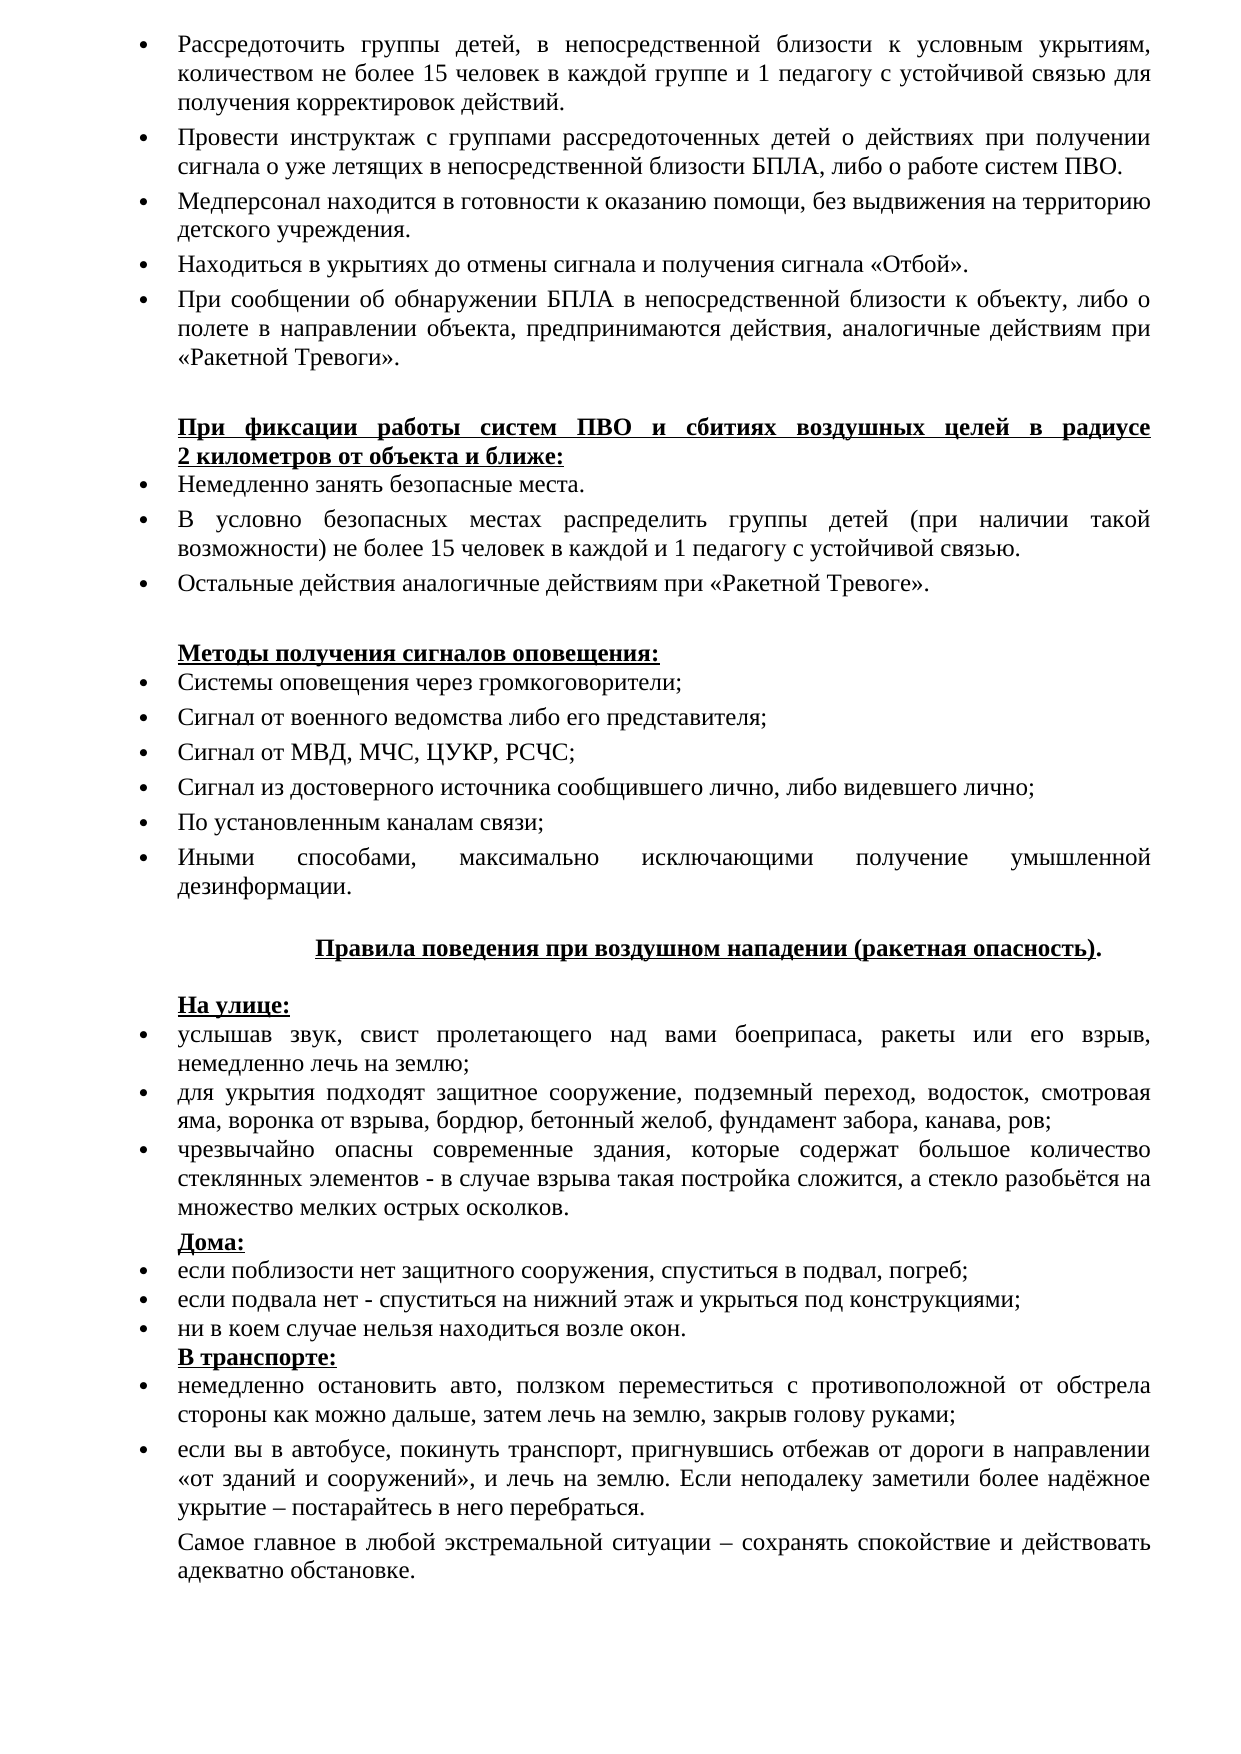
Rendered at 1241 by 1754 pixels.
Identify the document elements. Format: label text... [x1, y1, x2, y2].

list Немедленно занять безопасные места. [140, 469, 1152, 498]
list В условно безопасных местах распределить группы детей (при наличии такой возможности) не более 15 человек в каждой и 1 педагогу с устойчивой связью. [140, 504, 1152, 562]
list При сообщении об обнаружении БПЛА в непосредственной близости к объекту, либо о полете в направлении объекта, предпринимаются действия, аналогичные действиям при «Ракетной Тревоги». [140, 284, 1152, 371]
text В транспорте: [177, 1342, 1152, 1370]
list Системы оповещения через громкоговорители; [140, 667, 1152, 696]
text Дома: [177, 1227, 1152, 1255]
list Остальные действия аналогичные действиям при «Ракетной Тревоге». [140, 568, 1152, 597]
list если поблизости нет защитного сооружения, спуститься в подвал, погреб; [140, 1255, 1152, 1284]
list чрезвычайно опасны современные здания, которые содержат большое количество стеклянных элементов - в случае взрыва такая постройка сложится, а стекло разобьётся на множество мелких острых осколков. [140, 1134, 1152, 1220]
list По установленным каналам связи; [140, 807, 1152, 836]
list Медперсонал находится в готовности к оказанию помощи, без выдвижения на территорию детского учреждения. [140, 186, 1152, 243]
list Иными способами, максимально исключающими получение умышленной дезинформации. [140, 842, 1152, 899]
list Сигнал от МВД, МЧС, ЦУКР, РСЧС; [140, 737, 1152, 766]
list Рассредоточить группы детей, в непосредственной близости к условным укрытиям, количеством не более 15 человек в каждой группе и 1 педагогу с устойчивой связью для получения корректировок действий. [140, 29, 1152, 116]
text Методы получения сигналов оповещения: [177, 638, 1152, 667]
list Находиться в укрытиях до отмены сигнала и получения сигнала «Отбой». [140, 249, 1152, 278]
text Самое главное в любой экстремальной ситуации – сохранять спокойствие и действовать адекватно обстановке. [177, 1527, 1152, 1584]
list немедленно остановить авто, ползком переместиться с противоположной от обстрела стороны как можно дальше, затем лечь на землю, закрыв голову руками; [140, 1370, 1152, 1428]
text На улице: [177, 990, 1152, 1019]
list если подвала нет - спуститься на нижний этаж и укрыться под конструкциями; [140, 1284, 1152, 1313]
list Сигнал от военного ведомства либо его представителя; [140, 702, 1152, 731]
list для укрытия подходят защитное сооружение, подземный переход, водосток, смотровая яма, воронка от взрыва, бордюр, бетонный желоб, фундамент забора, канава, ров; [140, 1077, 1152, 1134]
text При фиксации работы систем ПВО и сбитиях воздушных целей в радиусе 2 километров от объекта и ближе: [177, 412, 1152, 469]
list ни в коем случае нельзя находиться возле окон. [140, 1313, 1152, 1342]
list Сигнал из достоверного источника сообщившего лично, либо видевшего лично; [140, 772, 1152, 801]
text Правила поведения при воздушном нападении (ракетная опасность). [177, 906, 1152, 962]
list Провести инструктаж с группами рассредоточенных детей о действиях при получении сигнала о уже летящих в непосредственной близости БПЛА, либо о работе систем ПВО. [140, 122, 1152, 179]
list услышав звук, свист пролетающего над вами боеприпаса, ракеты или его взрыв, немедленно лечь на землю; [140, 1019, 1152, 1077]
list если вы в автобусе, покинуть транспорт, пригнувшись отбежав от дороги в направлении «от зданий и сооружений», и лечь на землю. Если неподалеку заметили более надёжное укрытие – постарайтесь в него перебраться. [140, 1434, 1152, 1520]
